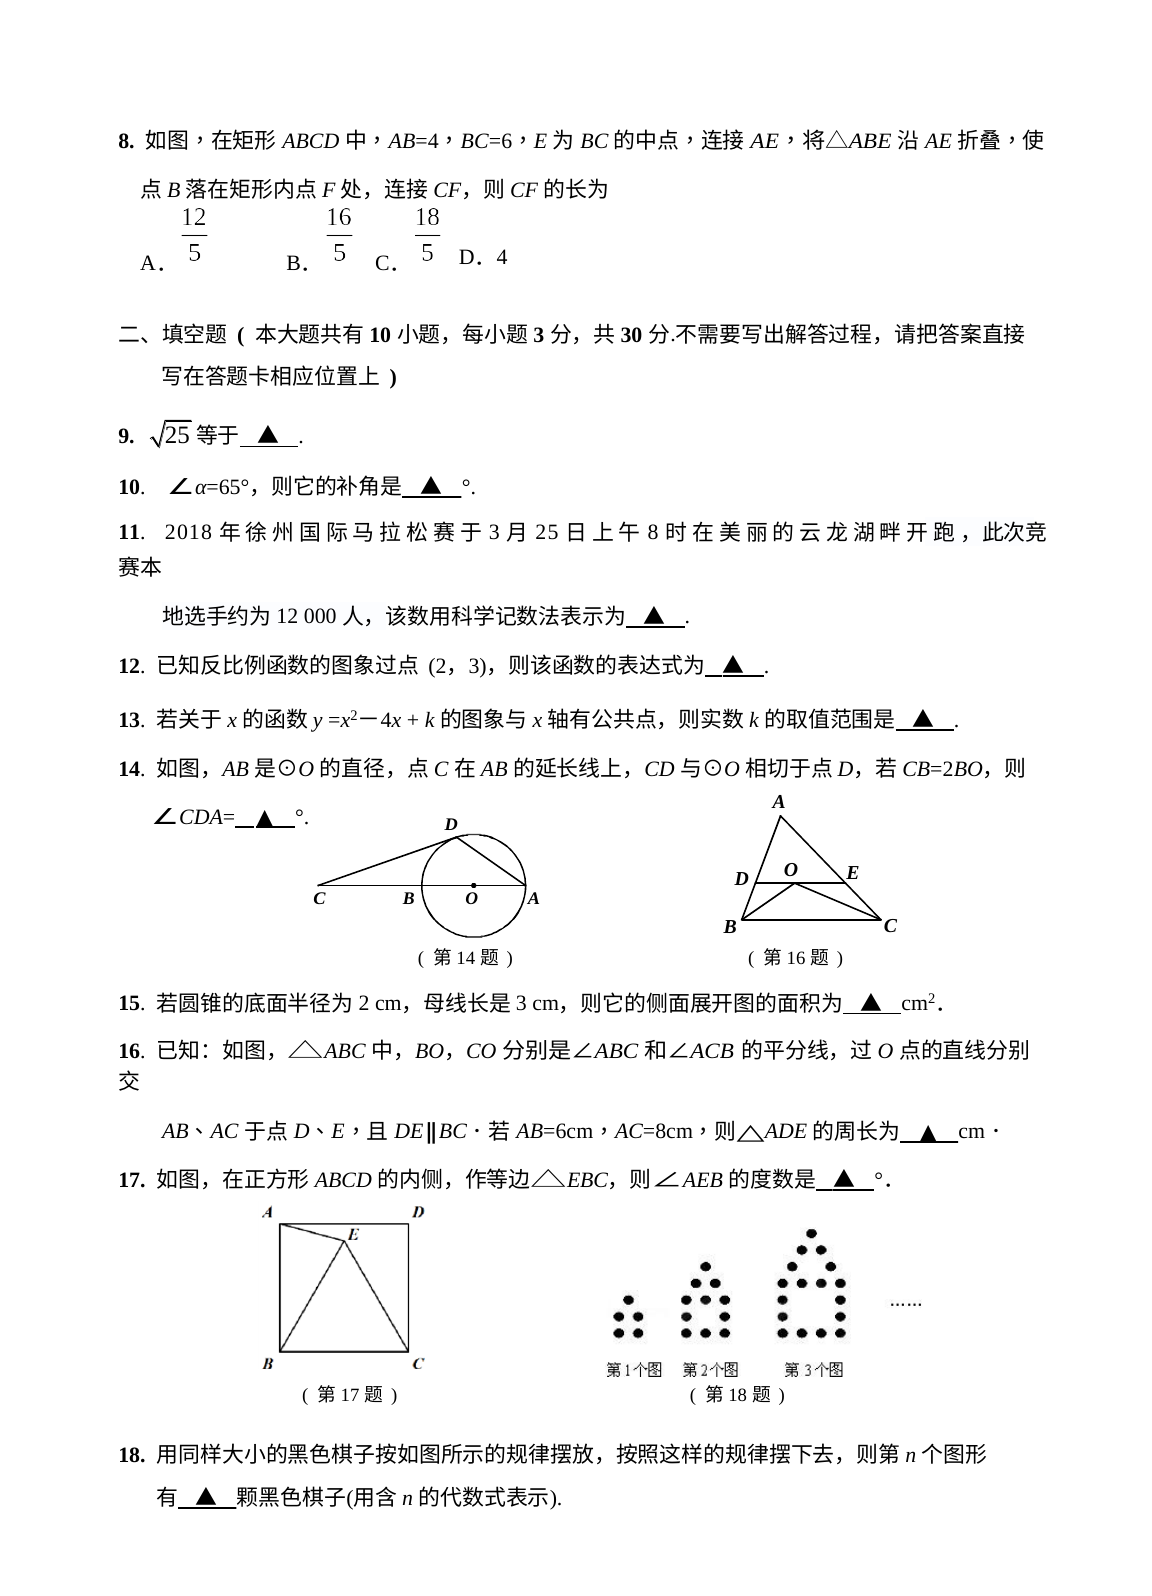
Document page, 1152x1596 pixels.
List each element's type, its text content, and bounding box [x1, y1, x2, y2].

text ∠CDA= ▲ °. [151, 806, 325, 831]
text C [106, 888, 325, 908]
text 14. 如图，AB 是⊙O 的直径，点 C 在 AB 的延长线上，CD 与⊙O 相切于点 D，若 CB=2BO，则 [118, 752, 1047, 782]
picture [255, 1201, 432, 1369]
text 点 B 落在矩形内点 F 处，连接 CF，则 CF 的长为 [140, 166, 1047, 202]
text B C [723, 913, 1047, 938]
text 8. 如图，在矩形 ABCD 中，AB=4，BC=6，E 为 BC 的中点，连接 AE，将△ABE 沿 AE 折叠，使 [118, 121, 1047, 155]
text AB、AC 于点 D、E，且 DE∥BC．若 AB=6cm，AC=8cm，则△ADE 的周长为 ▲ cm． [162, 1107, 1047, 1143]
text 13. 若关于 x 的函数 y =x2－4x + k 的图象与 x 轴有公共点，则实数 k 的取值范围是 ▲ . [118, 702, 1047, 732]
text A． B． C． D．4 [140, 202, 1048, 278]
text 11. 2018 年 徐 州 国 际 马 拉 松 赛 于 3 月 25 日 上 午 8 时 在 美 丽 的 云 龙 湖 畔 开 跑 ，此次竞赛本 [118, 508, 1047, 580]
text 有 ▲ 颗黑色棋子(用含 n 的代数式表示). [156, 1480, 1047, 1511]
text 18. 用同样大小的黑色棋子按如图所示的规律摆放，按照这样的规律摆下去，则第 n 个图形 [118, 1437, 1047, 1468]
text B O A [403, 888, 549, 908]
text 17. 如图，在正方形 ABCD 的内侧，作等边△EBC，则∠AEB 的度数是 ▲ °． [118, 1163, 1047, 1193]
text 9. 25 等于 ▲ . [118, 413, 1047, 450]
text 二、填空题 ( 本大题共有 10 小题，每小题 3 分，共 30 分.不需要写出解答过程，请把答案直接 写在答题卡相应位置上 ) [118, 317, 1042, 390]
text D O E [734, 857, 1047, 890]
text 地选手约为 12 000 人，该数用科学记数法表示为 ▲ . [162, 599, 1047, 629]
text 10. ∠α=65°，则它的补角是 ▲ °. [118, 470, 1047, 501]
text ( 第 14 题 ) ( 第 16 题 ) [418, 943, 1047, 970]
text 15. 若圆锥的底面半径为 2 cm，母线长是 3 cm，则它的侧面展开图的面积为 ▲ cm2． [118, 979, 1047, 1015]
text ( 第 17 题 ) ( 第 18 题 ) [302, 1375, 1047, 1406]
text D [444, 814, 544, 834]
text A [106, 791, 785, 806]
text 16. 已知：如图，△ABC 中，BO，CO 分别是∠ABC 和∠ACB 的平分线，过 O 点的直线分别交 [118, 1034, 1047, 1096]
text 12. 已知反比例函数的图象过点 (2，3)，则该函数的表达式为 ▲ . [118, 648, 1047, 678]
picture [605, 1227, 922, 1375]
